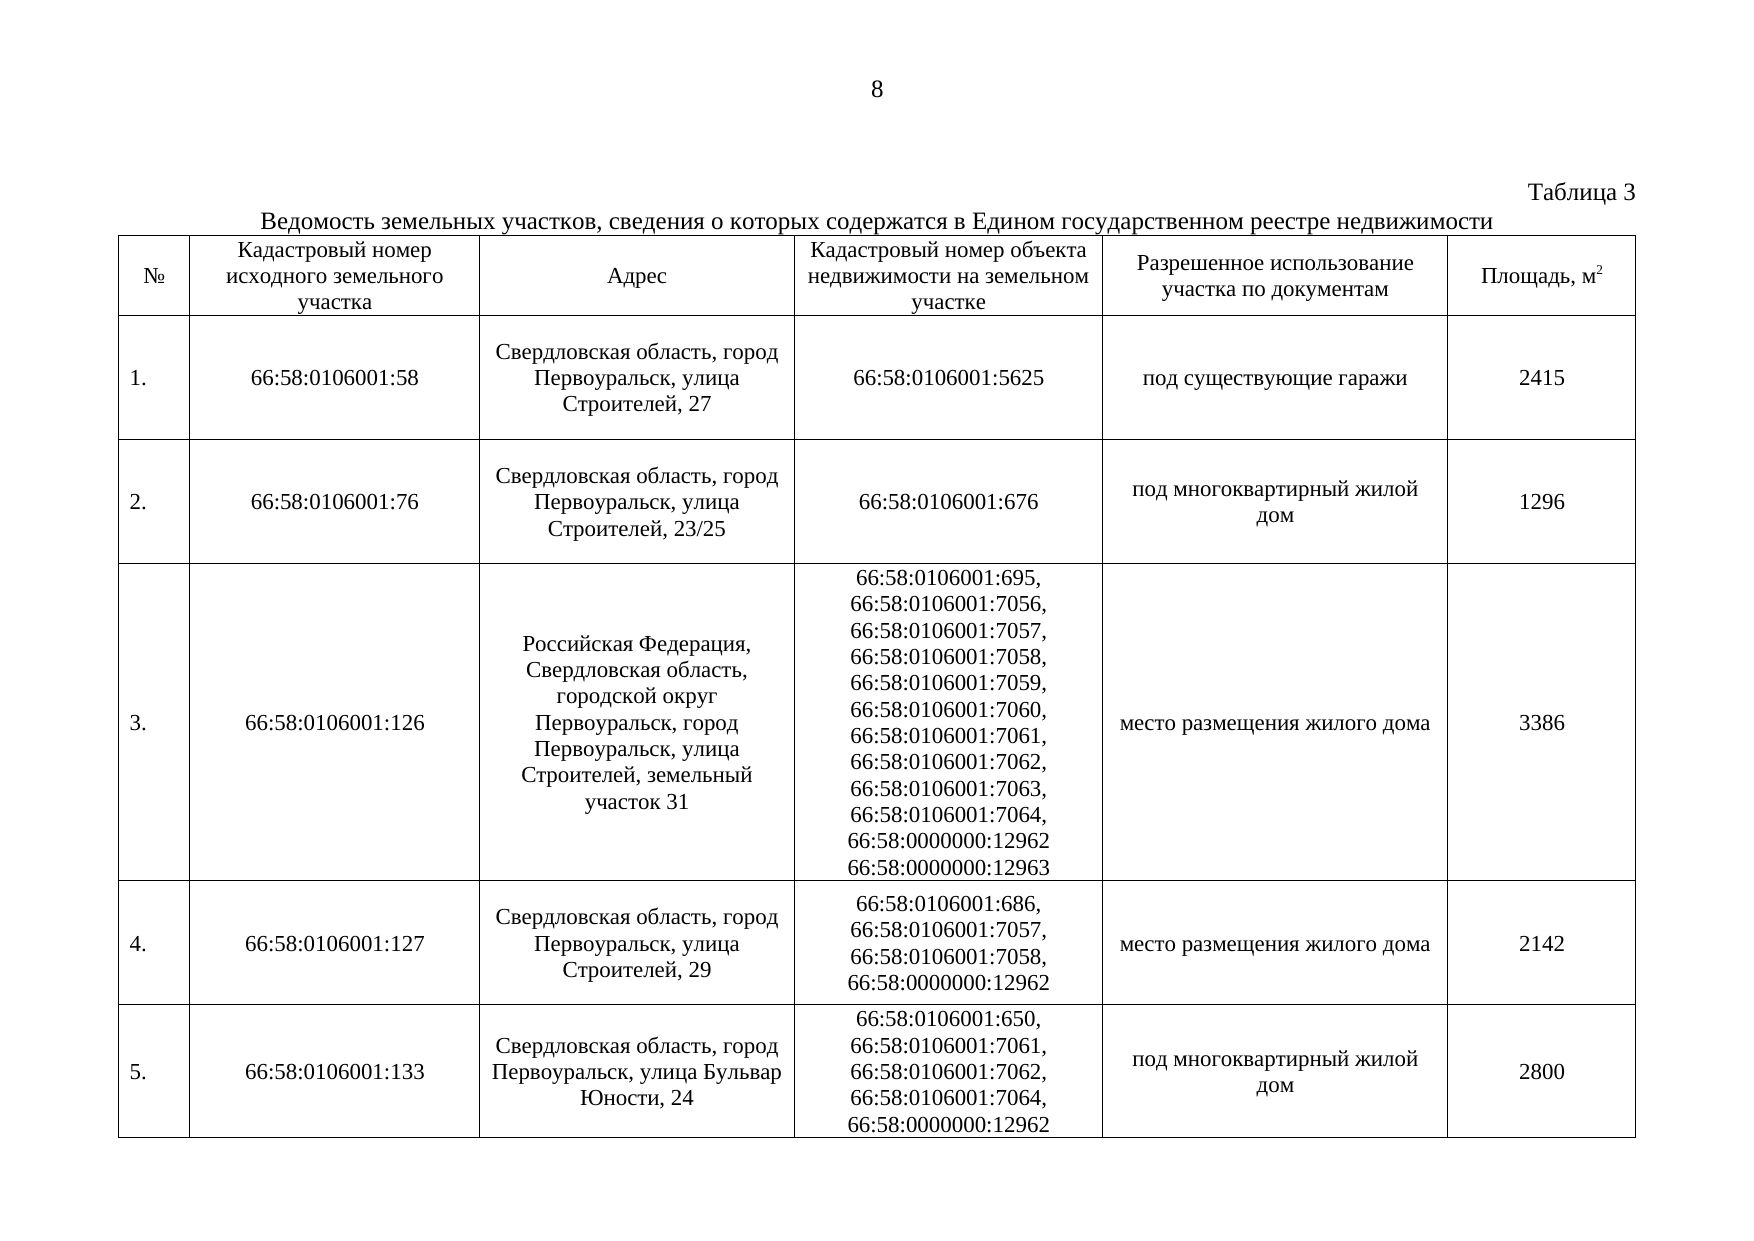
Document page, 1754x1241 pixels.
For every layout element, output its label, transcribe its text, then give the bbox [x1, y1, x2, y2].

table_cell 66:58:0106001:58 [190, 316, 479, 439]
table_header № [119, 236, 189, 315]
table_cell Свердловская область, город Первоуральск, улица Строителей, 29 [480, 881, 794, 1004]
table_cell Российская Федерация, Свердловская область, городской округ Первоуральск, город Первоуральск, улица Строителей, земельный участок 31 [480, 564, 794, 880]
table_cell 66:58:0106001:133 [190, 1005, 479, 1137]
table_cell [119, 316, 189, 439]
table_cell [119, 1005, 189, 1137]
table_cell 2142 [1448, 881, 1635, 1004]
table_cell 66:58:0106001:5625 [795, 316, 1102, 439]
table_cell 66:58:0106001:650, 66:58:0106001:7061, 66:58:0106001:7062, 66:58:0106001:7064, 66:58:0000000:12962 [795, 1005, 1102, 1137]
text Ведомость земельных участков, сведения о которых содержатся в Едином государственном реестре недвижимости [118, 206, 1636, 235]
table_cell место размещения жилого дома [1103, 881, 1447, 1004]
table_cell Свердловская область, город Первоуральск, улица Строителей, 23/25 [480, 440, 794, 563]
table_cell 66:58:0106001:676 [795, 440, 1102, 563]
table_cell Свердловская область, город Первоуральск, улица Строителей, 27 [480, 316, 794, 439]
table_cell 66:58:0106001:76 [190, 440, 479, 563]
table_cell 3386 [1448, 564, 1635, 880]
table_cell под многоквартирный жилой дом [1103, 1005, 1447, 1137]
table_cell 66:58:0106001:695, 66:58:0106001:7056, 66:58:0106001:7057, 66:58:0106001:7058, 66:58:0106001:7059, 66:58:0106001:7060, 66:58:0106001:7061, 66:58:0106001:7062, 66:58:0106001:7063, 66:58:0106001:7064, 66:58:0000000:12962 66:58:0000000:12963 [795, 564, 1102, 880]
table_cell 2800 [1448, 1005, 1635, 1137]
table_cell под существующие гаражи [1103, 316, 1447, 439]
table_header Кадастровый номер объекта недвижимости на земельном участке [795, 236, 1102, 315]
table_cell 66:58:0106001:686, 66:58:0106001:7057, 66:58:0106001:7058, 66:58:0000000:12962 [795, 881, 1102, 1004]
table_cell [119, 881, 189, 1004]
table_cell 2415 [1448, 316, 1635, 439]
table_cell место размещения жилого дома [1103, 564, 1447, 880]
table_header Адрес [480, 236, 794, 315]
table_cell 1296 [1448, 440, 1635, 563]
table_cell 66:58:0106001:127 [190, 881, 479, 1004]
text Таблица 3 [118, 177, 1636, 206]
table_header Кадастровый номер исходного земельного участка [190, 236, 479, 315]
table_header Площадь, м2 [1448, 236, 1635, 315]
table_cell Свердловская область, город Первоуральск, улица Бульвар Юности, 24 [480, 1005, 794, 1137]
table_cell [119, 564, 189, 880]
table_cell под многоквартирный жилой дом [1103, 440, 1447, 563]
table_header Разрешенное использование участка по документам [1103, 236, 1447, 315]
table_cell [119, 440, 189, 563]
table_cell 66:58:0106001:126 [190, 564, 479, 880]
